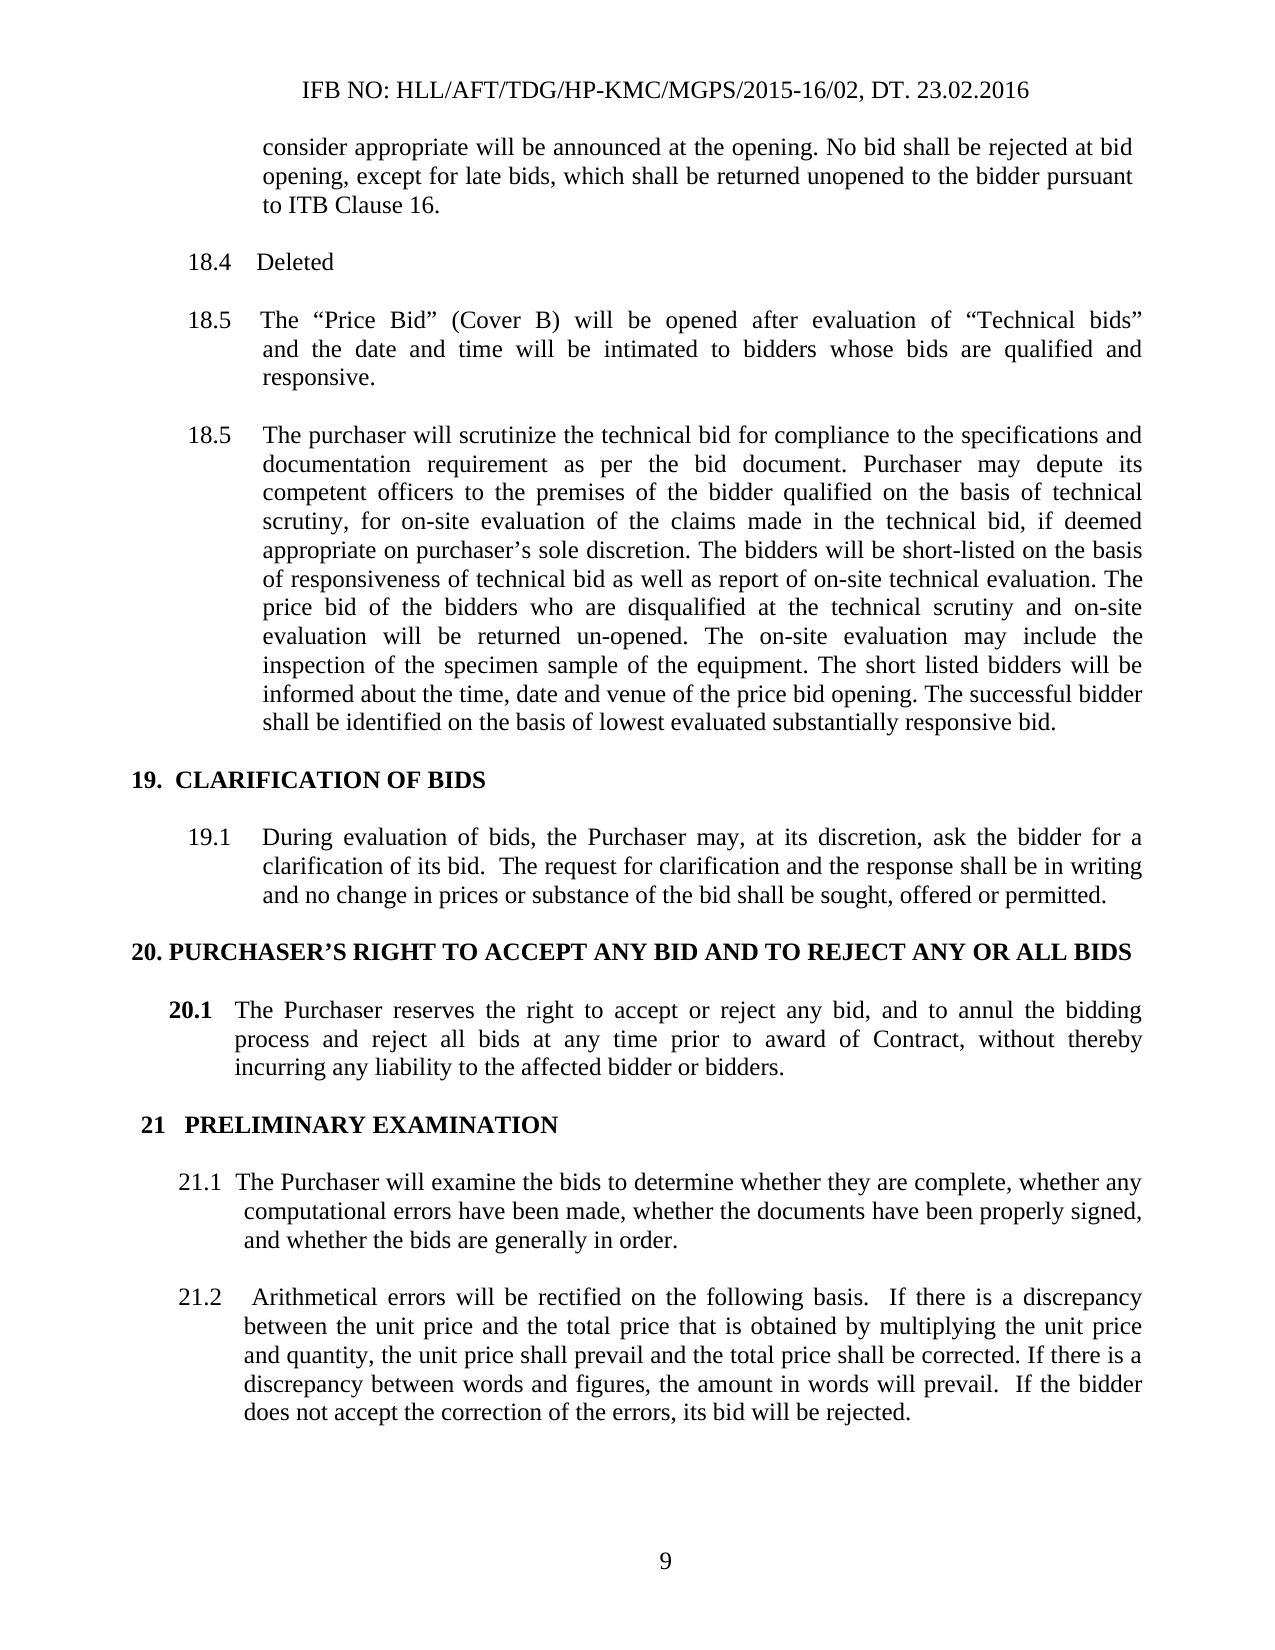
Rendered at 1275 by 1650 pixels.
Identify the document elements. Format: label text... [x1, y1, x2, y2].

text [187, 132, 1134, 219]
text 20.1 The Purchaser reserves the right to accept or reject any bid, and to annul the bidding process and reject all bids at any time prior to award of Contract, without thereby incurring any liability to the affected bidder or bidders. [169, 995, 1144, 1081]
text 18.5 The purchaser will scrutinize the technical bid for compliance to the specifications and documentation requirement as per the bid document. Purchaser may depute its competent officers to the premises of the bidder qualified on the basis of technical scrutiny, for on-site evaluation of the claims made in the technical bid, if deemed appropriate on purchaser’s sole discretion. The bidders will be short-listed on the basis of responsiveness of technical bid as well as report of on-site technical evaluation. The price bid of the bidders who are disqualified at the technical scrutiny and on-site evaluation will be returned un-opened. The on-site evaluation may include the inspection of the specimen sample of the equipment. The short listed bidders will be informed about the time, date and venue of the price bid opening. The successful bidder shall be identified on the basis of lowest evaluated substantially responsive bid. [187, 420, 1144, 736]
text 18.5 The “Price Bid” (Cover B) will be opened after evaluation of “Technical bids” and the date and time will be intimated to bidders whose bids are qualified and responsive. [187, 305, 1144, 391]
text 19. CLARIFICATION OF BIDS [131, 765, 1200, 794]
list PRELIMINARY EXAMINATION [141, 1110, 1200, 1139]
text 20. PURCHASER’S RIGHT TO ACCEPT ANY BID AND TO REJECT ANY OR ALL BIDS [131, 937, 1144, 966]
text 21.2 Arithmetical errors will be rectified on the following basis. If there is a discrepancy between the unit price and the total price that is obtained by multiplying the unit price and quantity, the unit price shall prevail and the total price shall be corrected. If there is a discrepancy between words and figures, the amount in words will prevail. If the bidder does not accept the correction of the errors, its bid will be rejected. [178, 1282, 1144, 1426]
text 19.1 During evaluation of bids, the Purchaser may, at its discretion, ask the bidder for a clarification of its bid. The request for clarification and the response shall be in writing and no change in prices or substance of the bid shall be sought, offered or permitted. [187, 822, 1144, 909]
text 21.1 The Purchaser will examine the bids to determine whether they are complete, whether any computational errors have been made, whether the documents have been properly signed, and whether the bids are generally in order. [178, 1167, 1144, 1254]
text 18.4 Deleted [187, 247, 1144, 276]
